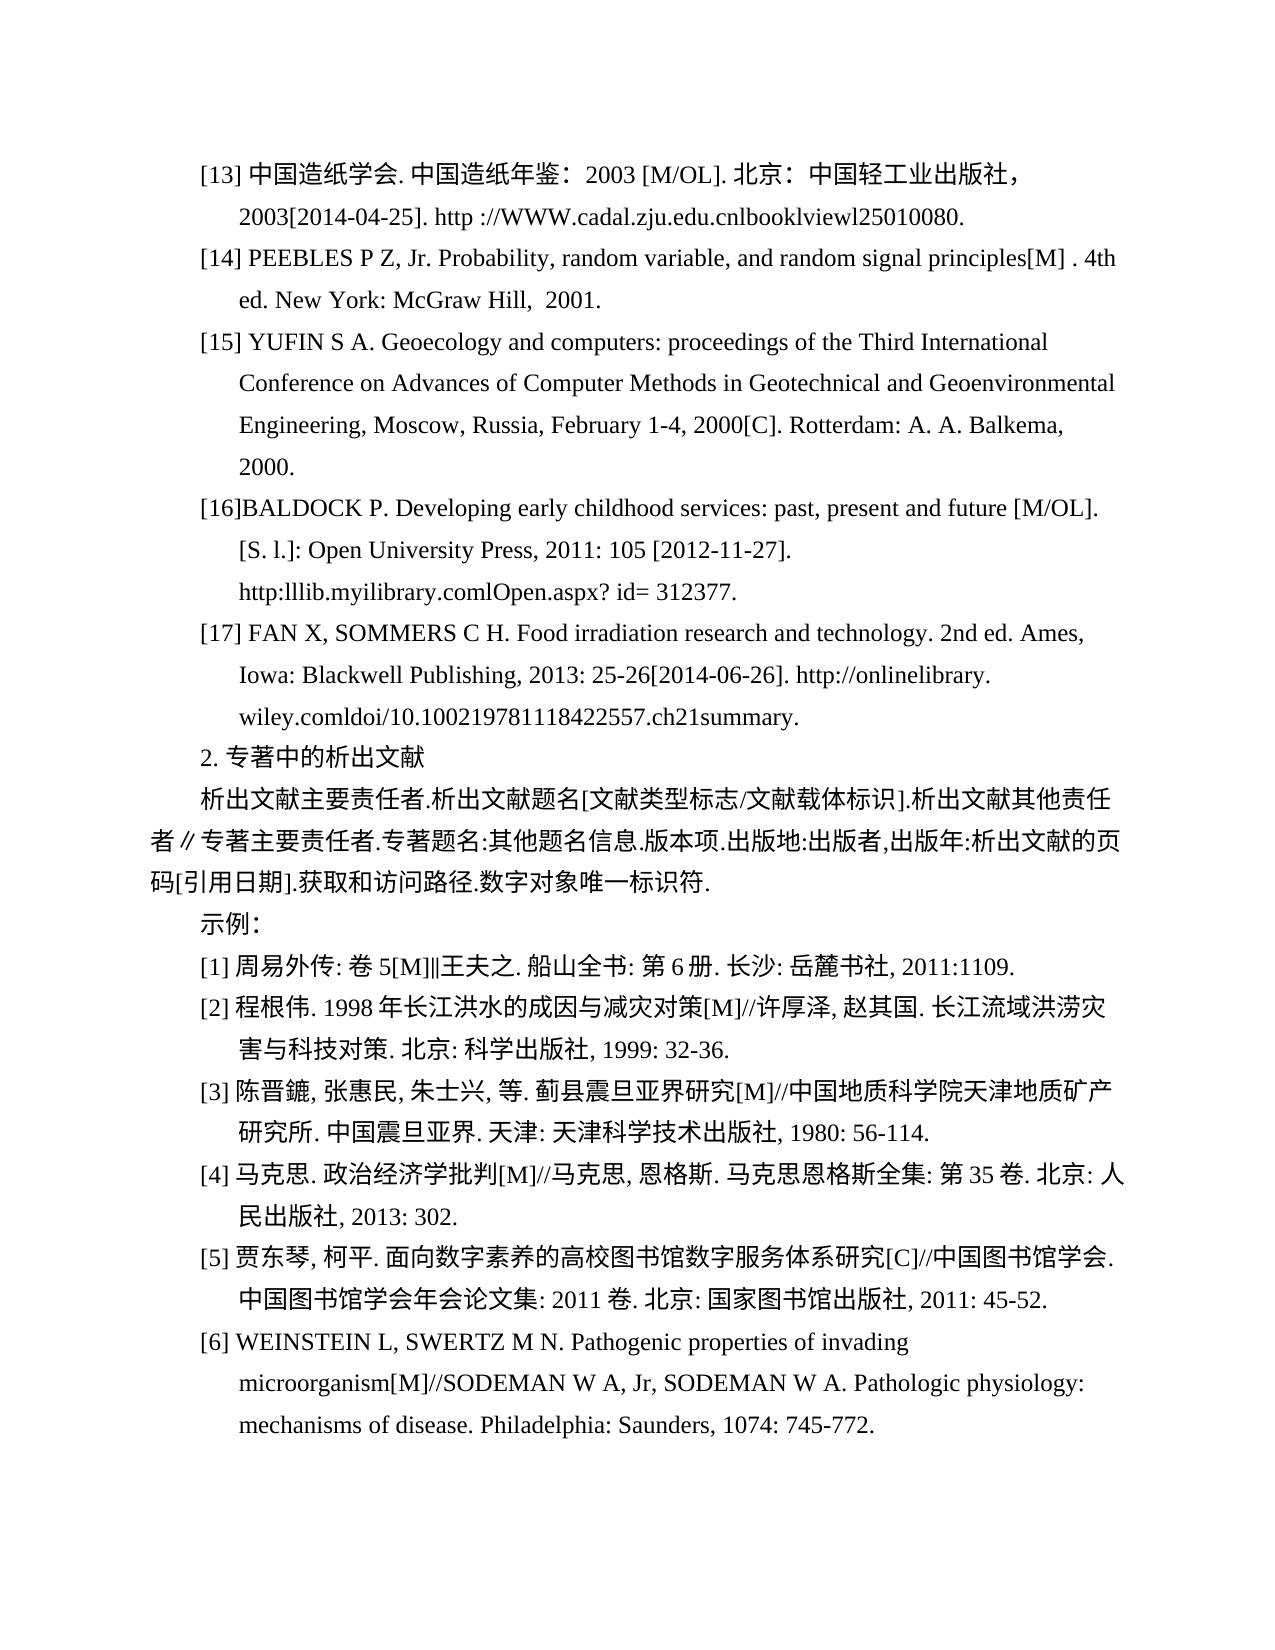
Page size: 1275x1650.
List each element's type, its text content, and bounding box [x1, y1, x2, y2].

text [5] 贾东琴, 柯平. 面向数字素养的高校图书馆数字服务体系研究[C]//中国图书馆学会. 中国图书馆学会年会论文集: 2011卷. 北京: 国家图书馆出版社, 2011: 45-52. [150, 1233, 1125, 1317]
text [16]BALDOCK P. Developing early childhood services: past, present and future [M/OL]. [S. l.]: Open University Press, 2011: 105 [2012-11-27]. http:lllib.myilibrary.comlOpen.aspx? id= 312377. [150, 483, 1125, 608]
text 2. 专著中的析出文献 [150, 733, 1125, 775]
text [17] FAN X, SOMMERS C H. Food irradiation research and technology. 2nd ed. Ames, Iowa: Blackwell Publishing, 2013: 25-26[2014-06-26]. http://onlinelibrary. wiley.comldoi/10.100219781118422557.ch21summary. [150, 608, 1125, 733]
text 析出文献主要责任者.析出文献题名[文献类型标志/文献载体标识].析出文献其他责任者∥专著主要责任者.专著题名:其他题名信息.版本项.出版地:出版者,出版年:析出文献的页码[引用日期].获取和访问路径.数字对象唯一标识符. [150, 775, 1125, 900]
text [14] PEEBLES P Z, Jr. Probability, random variable, and random signal principles[M] . 4th ed. New York: McGraw Hill, 2001. [150, 233, 1125, 317]
text [3] 陈晋鏕, 张惠民, 朱士兴, 等. 蓟县震旦亚界研究[M]//中国地质科学院天津地质矿产研究所. 中国震旦亚界. 天津: 天津科学技术出版社, 1980: 56-114. [150, 1067, 1125, 1150]
text 示例： [150, 900, 1125, 942]
text [6] WEINSTEIN L, SWERTZ M N. Pathogenic properties of invading microorganism[M]//SODEMAN W A, Jr, SODEMAN W A. Pathologic physiology: mechanisms of disease. Philadelphia: Saunders, 1074: 745-772. [150, 1317, 1125, 1442]
text [15] YUFIN S A. Geoecology and computers: proceedings of the Third International Conference on Advances of Computer Methods in Geotechnical and Geoenvironmental Engineering, Moscow, Russia, February 1-4, 2000[C]. Rotterdam: A. A. Balkema, 2000. [150, 317, 1125, 483]
text [1] 周易外传: 卷5[M]∥王夫之. 船山全书: 第6册. 长沙: 岳麓书社, 2011:1109. [150, 942, 1125, 983]
text [2] 程根伟. 1998年长江洪水的成因与减灾对策[M]//许厚泽, 赵其国. 长江流域洪涝灾害与科技对策. 北京: 科学出版社, 1999: 32-36. [150, 983, 1125, 1067]
text [4] 马克思. 政治经济学批判[M]//马克思, 恩格斯. 马克思恩格斯全集: 第35卷. 北京: 人民出版社, 2013: 302. [150, 1150, 1125, 1233]
text [13] 中国造纸学会. 中国造纸年鉴：2003 [M/OL]. 北京：中国轻工业出版社，2003[2014-04-25]. http ://WWW.cadal.zju.edu.cnlbooklviewl25010080. [150, 150, 1125, 233]
